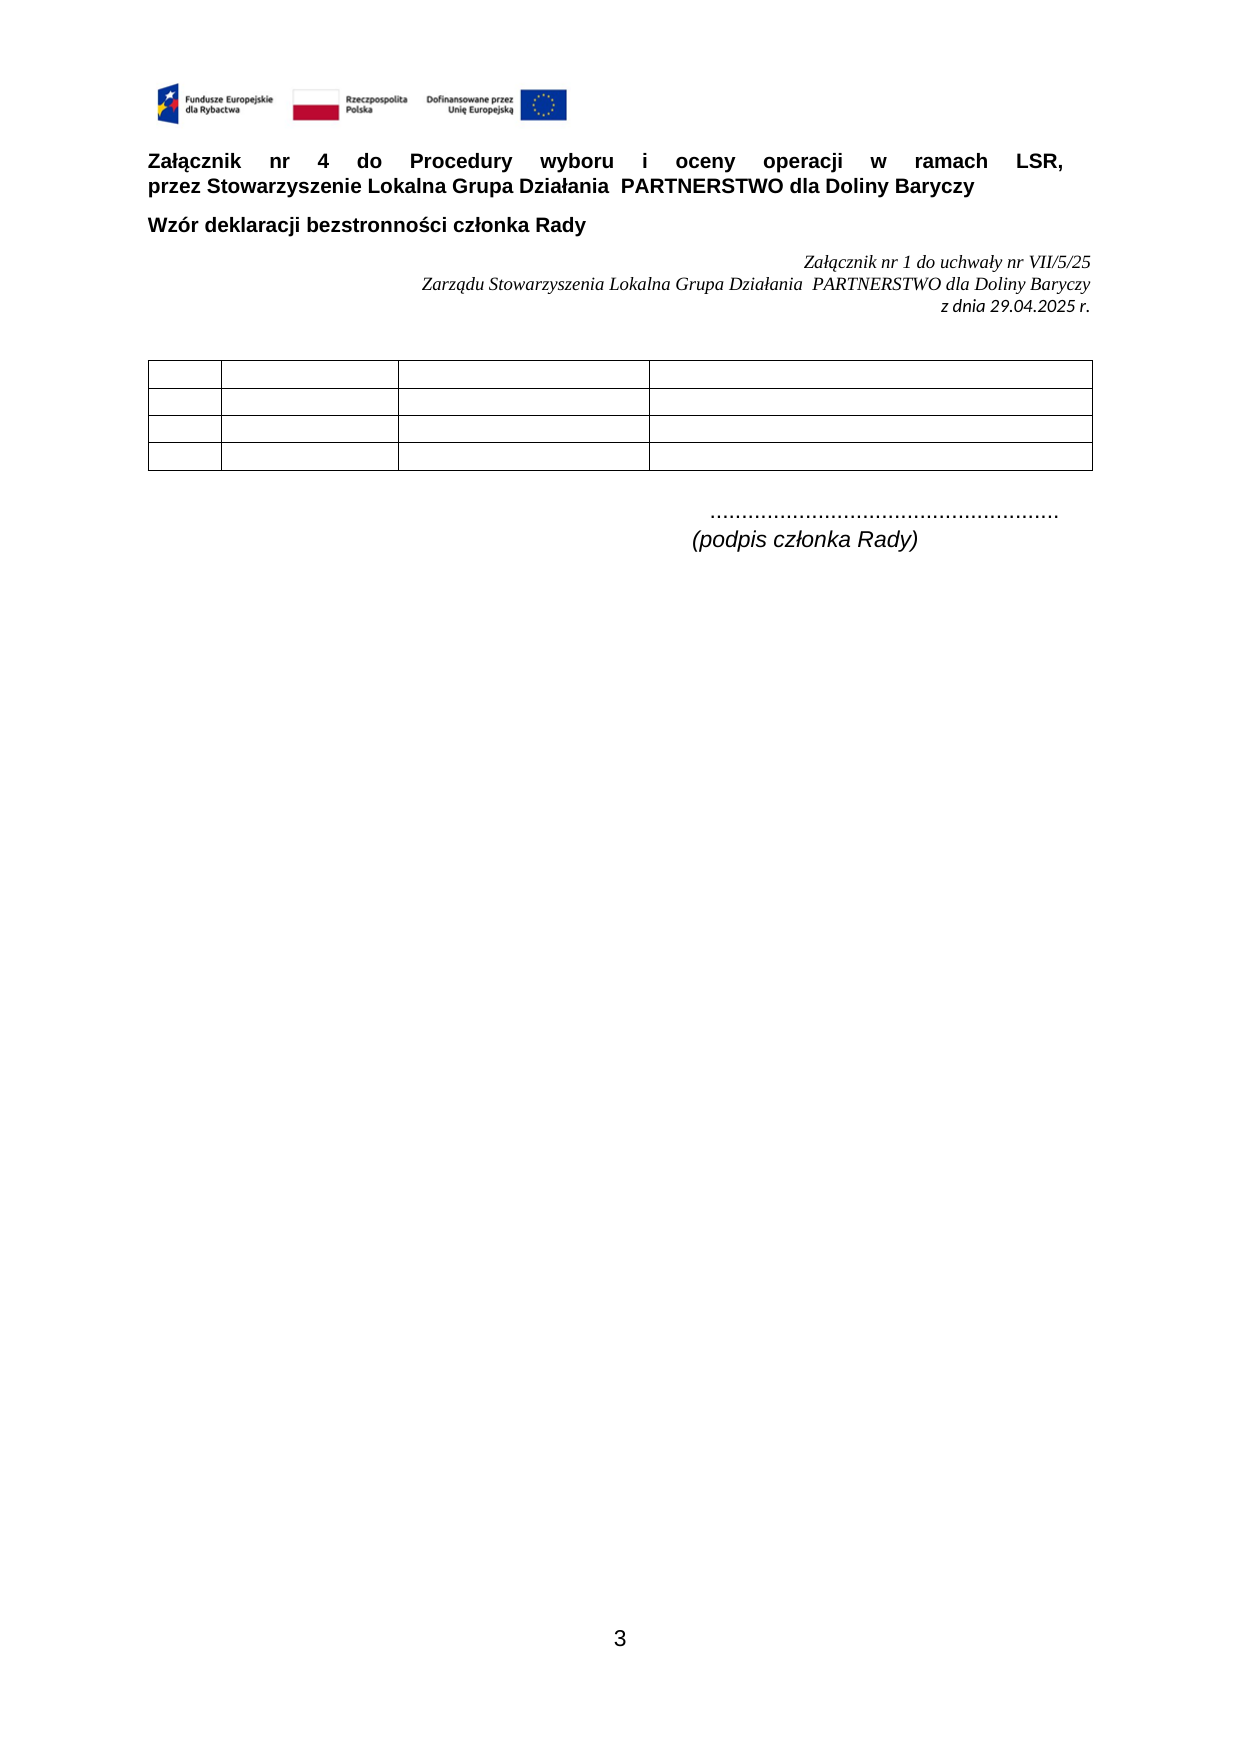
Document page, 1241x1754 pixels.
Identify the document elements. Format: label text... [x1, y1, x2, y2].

picture [147, 73, 577, 134]
table_cell [650, 361, 1092, 387]
table_cell [650, 443, 1092, 469]
table_cell [149, 416, 221, 442]
table_cell [399, 361, 649, 387]
table_cell [222, 443, 398, 469]
table_cell [149, 361, 221, 387]
table_cell [222, 416, 398, 442]
text (podpis członka Rady) [148, 526, 1093, 552]
table_cell [650, 389, 1092, 415]
table_cell [399, 443, 649, 469]
table_cell [149, 389, 221, 415]
table_cell [399, 416, 649, 442]
table_cell [399, 389, 649, 415]
table_cell [222, 389, 398, 415]
text ....................................................... [709, 497, 1093, 523]
table_cell [650, 416, 1092, 442]
table_cell [149, 443, 221, 469]
table_cell [222, 361, 398, 387]
